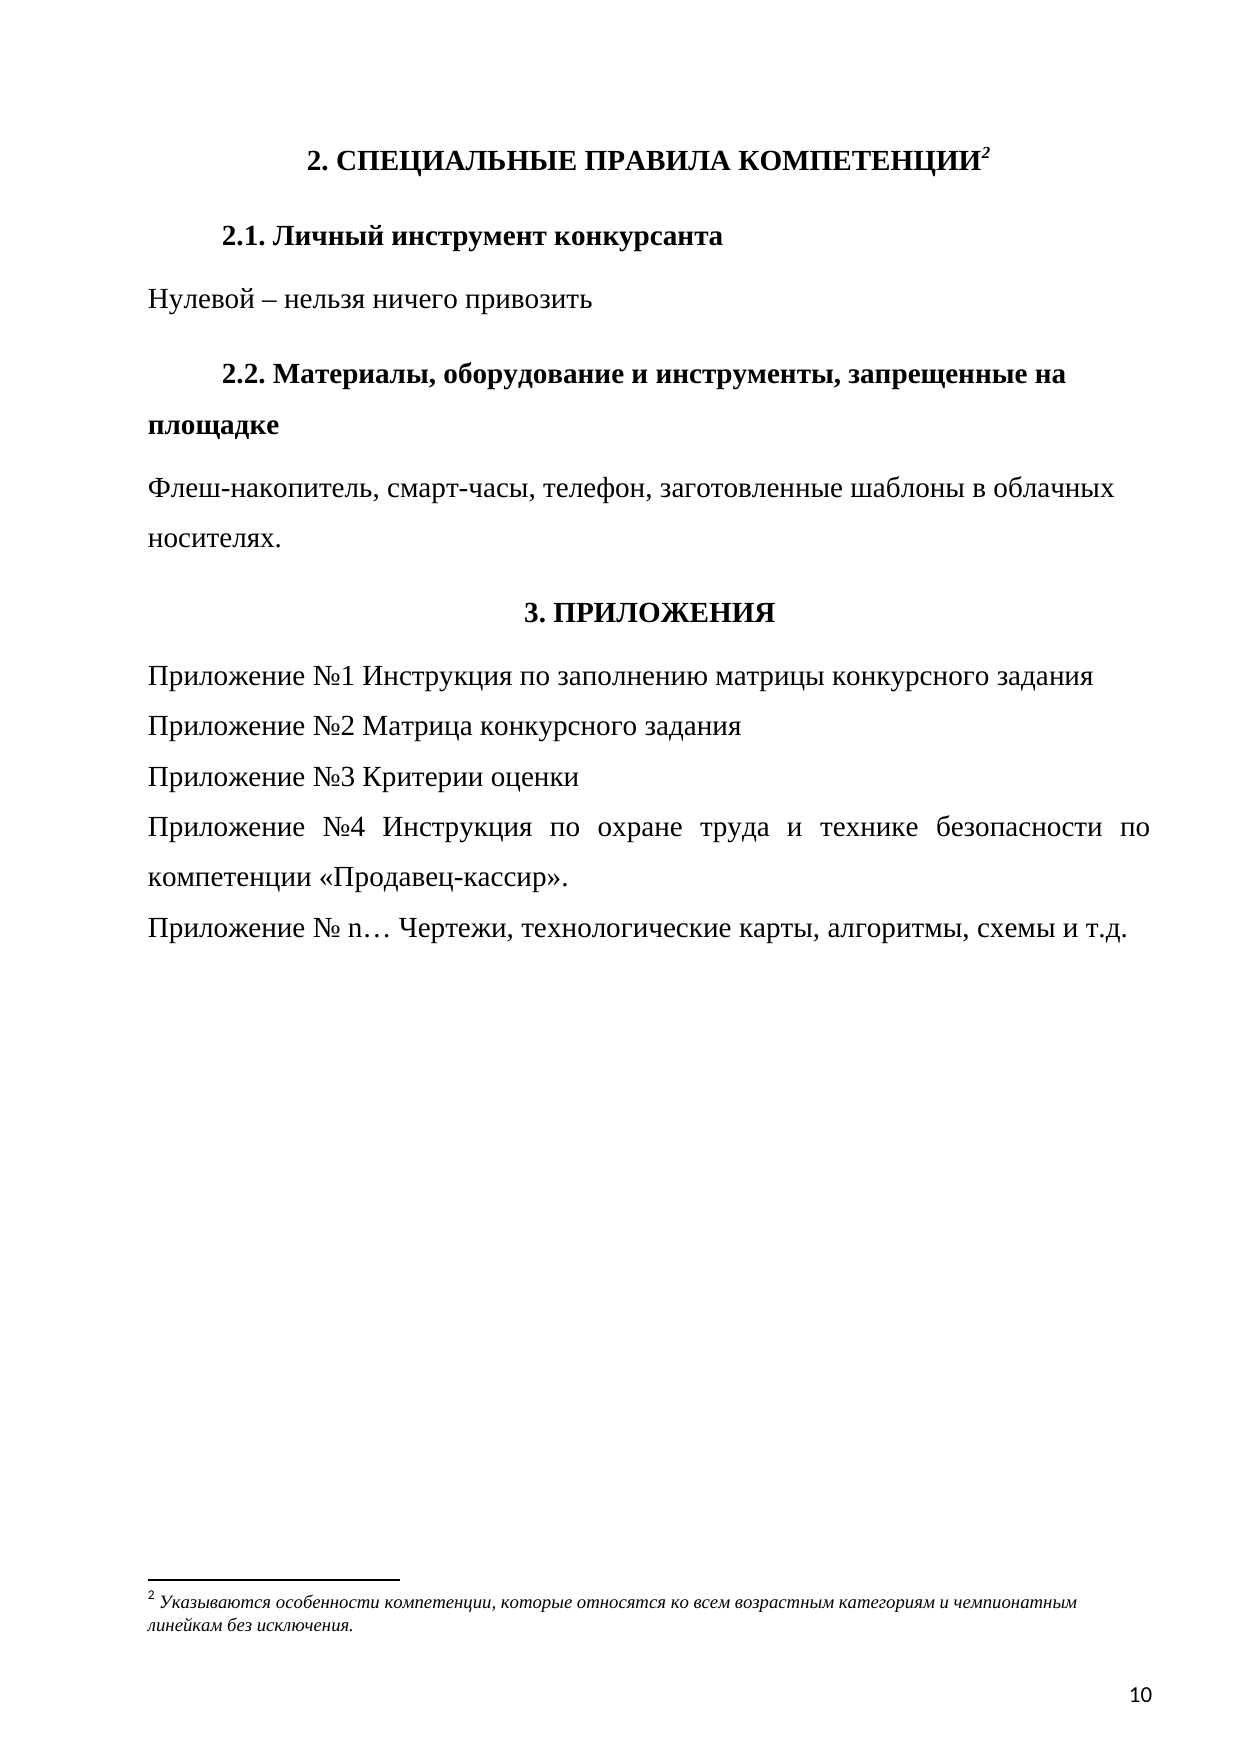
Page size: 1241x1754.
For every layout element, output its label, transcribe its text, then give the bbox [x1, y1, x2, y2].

text Флеш-накопитель, смарт-часы, телефон, заготовленные шаблоны в облачных носителях. [148, 470, 1152, 553]
text Приложение №4 Инструкция по охране труда и технике безопасности по компетенции «Продавец-кассир». [148, 809, 1152, 893]
text Приложение №3 Критерии оценки [148, 759, 1152, 792]
text Приложение № n… Чертежи, технологические карты, алгоритмы, схемы и т.д. [148, 910, 1152, 943]
text Приложение №1 Инструкция по заполнению матрицы конкурсного задания [148, 658, 1152, 692]
text 2. СПЕЦИАЛЬНЫЕ ПРАВИЛА КОМПЕТЕНЦИИ [148, 143, 1152, 177]
text 2.2. Материалы, оборудование и инструменты, запрещенные на площадке [148, 357, 1152, 440]
text 3. Приложения [148, 595, 1152, 629]
text Нулевой – нельзя ничего привозить [148, 281, 1152, 315]
text 2.1. Личный инструмент конкурсанта [148, 218, 1152, 252]
text Приложение №2 Матрица конкурсного задания [148, 708, 1152, 742]
